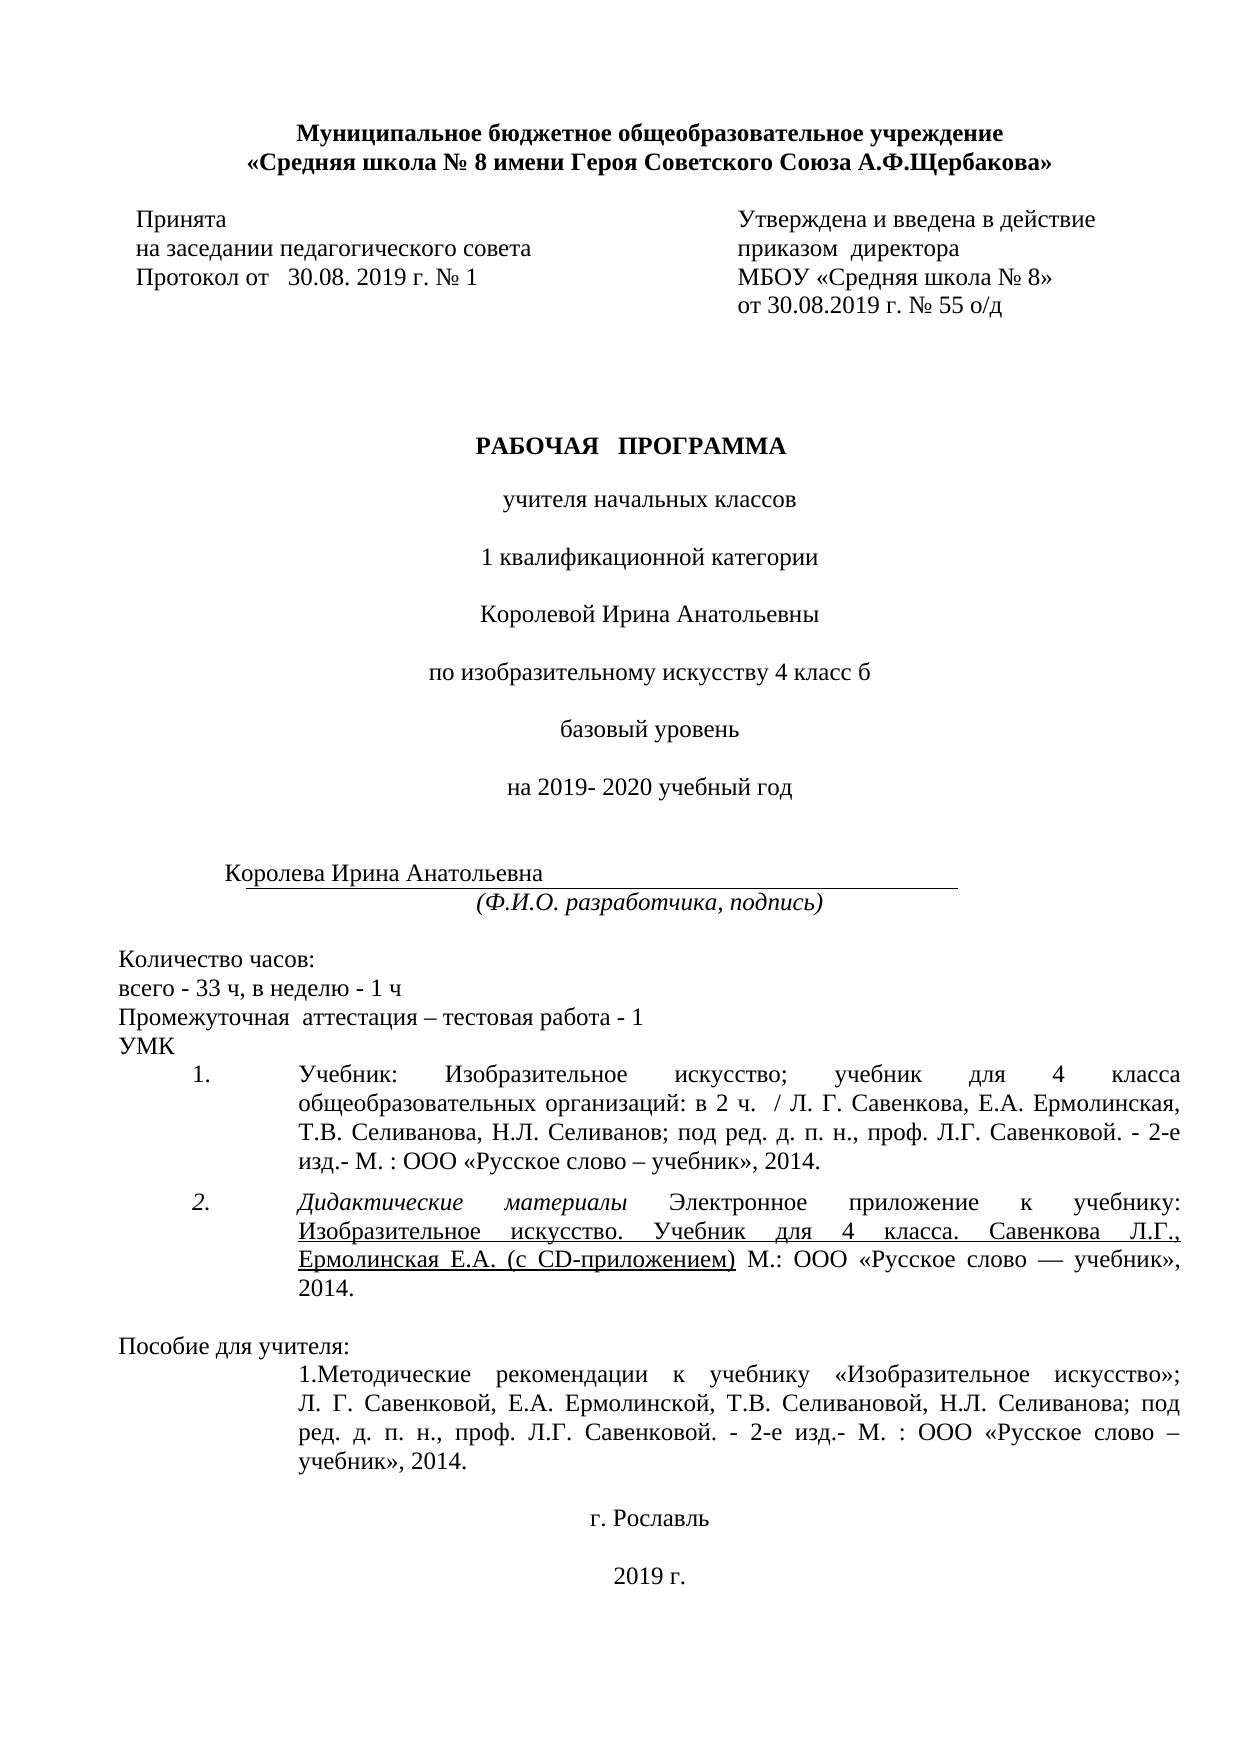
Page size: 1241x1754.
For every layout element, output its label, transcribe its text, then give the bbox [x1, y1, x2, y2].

text 1 квалификационной категории [118, 542, 1181, 571]
text Королевой Ирина Анатольевны [118, 599, 1181, 628]
text 1.Методические рекомендации к учебнику «Изобразительное искусство»; Л. Г. Савенковой, Е.А. Ермолинской, Т.В. Селивановой, Н.Л. Селиванова; под ред. д. п. н., проф. Л.Г. Савенковой. - 2-е изд.- М. : ООО «Русское слово – учебник», 2014. [298, 1359, 1181, 1474]
text г. Рославль [118, 1503, 1181, 1532]
text базовый уровень [118, 714, 1181, 743]
table_header Принята на заседании педагогического совета Протокол от 30.08. 2019 г. № 1 [124, 204, 726, 377]
text учителя начальных классов [118, 484, 1181, 513]
text 2019 г. [118, 1561, 1181, 1589]
text Количество часов: [118, 944, 1181, 973]
text по изобразительному искусству 4 класс б [118, 657, 1181, 686]
text Королева Ирина Анатольевна [118, 858, 1181, 887]
table_header Утверждена и введена в действие приказом директора МБОУ «Средняя школа № 8» от 30.08.2019 г. № 55 о/д [726, 204, 1175, 377]
text Промежуточная аттестация – тестовая работа - 1 [118, 1002, 1181, 1031]
text (Ф.И.О. разработчика, подпись) [118, 887, 1181, 916]
text на 2019- 2020 учебный год [118, 772, 1181, 801]
text Пособие для учителя: [118, 1331, 1181, 1359]
text УМК [118, 1031, 1181, 1059]
text Муниципальное бюджетное общеобразовательное учреждение [118, 118, 1181, 147]
list Дидактические материалы Электронное приложение к учебнику: Изобразительное искусство. Учебник для 4 класса. Савенкова Л.Г., Ермолинская Е.А. (с CD-приложением) М.: ООО «Русское слово — учебник», 2014. [192, 1187, 1181, 1302]
text РАБОЧАЯ ПРОГРАММА [81, 431, 1181, 459]
text всего - 33 ч, в неделю - 1 ч [118, 973, 1181, 1002]
text «Средняя школа № 8 имени Героя Советского Союза А.Ф.Щербакова» [118, 147, 1181, 176]
list Учебник: Изобразительное искусство; учебник для 4 класса общеобразовательных организаций: в 2 ч. / Л. Г. Савенкова, Е.А. Ермолинская, Т.В. Селиванова, Н.Л. Селиванов; под ред. д. п. н., проф. Л.Г. Савенковой. - 2-е изд.- М. : ООО «Русское слово – учебник», 2014. [192, 1059, 1181, 1174]
